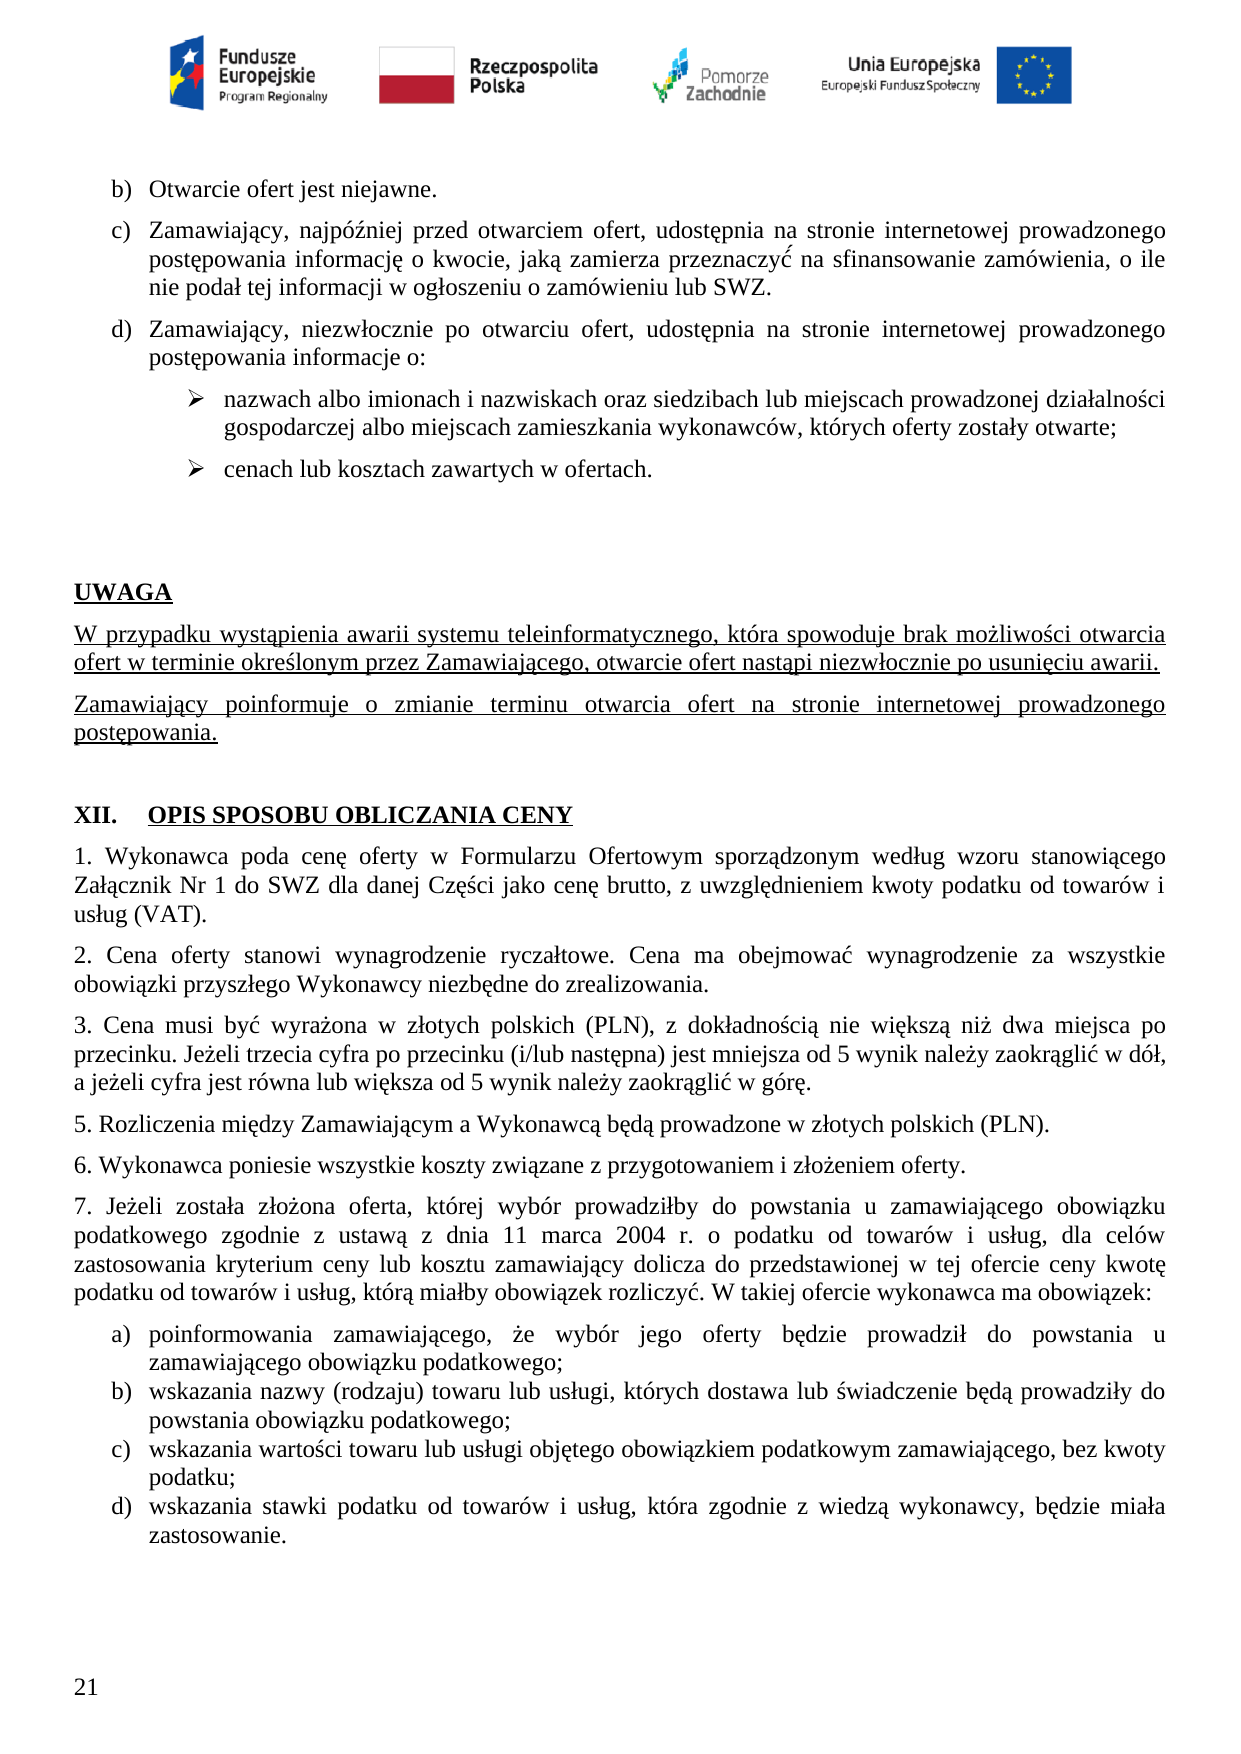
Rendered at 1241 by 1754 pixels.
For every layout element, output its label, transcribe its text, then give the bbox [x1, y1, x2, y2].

list wskazania wartości towaru lub usługi objętego obowiązkiem podatkowym zamawiającego, bez kwoty podatku; [111, 1434, 1166, 1491]
text Zamawiający poinformuje o zmianie terminu otwarcia ofert na stronie internetowej prowadzonego postępowania. [74, 689, 1166, 714]
list cenach lub kosztach zawartych w ofertach. [186, 454, 1166, 482]
list OPIS SPOSOBU OBLICZANIA CENY [74, 800, 1166, 829]
list Zamawiający, najpóźniej przed otwarciem ofert, udostępnia na stronie internetowej prowadzonego postępowania informację o kwocie, jaką zamierza przeznaczyć́ na sfinansowanie zamówienia, o ile nie podał tej informacji w ogłoszeniu o zamówieniu lub SWZ. [111, 215, 1166, 301]
list wskazania nazwy (rodzaju) towaru lub usługi, których dostawa lub świadczenie będą prowadziły do powstania obowiązku podatkowego; [111, 1376, 1166, 1434]
picture [145, 14, 1095, 134]
list nazwach albo imionach i nazwiskach oraz siedzibach lub miejscach prowadzonej działalności gospodarczej albo miejscach zamieszkania wykonawców, których oferty zostały otwarte; [186, 384, 1166, 441]
text W przypadku wystąpienia awarii systemu teleinformatycznego, która spowoduje brak możliwości otwarcia ofert w terminie określonym przez Zamawiającego, otwarcie ofert nastąpi niezwłocznie po usunięciu awarii. [74, 619, 1166, 644]
text W przypadku wystąpienia awarii systemu teleinformatycznego, która spowoduje brak możliwości otwarcia ofert w terminie określonym przez Zamawiającego, otwarcie ofert nastąpi niezwłocznie po usunięciu awarii. [74, 645, 1166, 676]
text 7. Jeżeli została złożona oferta, której wybór prowadziłby do powstania u zamawiającego obowiązku podatkowego zgodnie z ustawą z dnia 11 marca 2004 r. o podatku od towarów i usług, dla celów zastosowania kryterium ceny lub kosztu zamawiający dolicza do przedstawionej w tej ofercie ceny kwotę podatku od towarów i usług, którą miałby obowiązek rozliczyć. W takiej ofercie wykonawca ma obowiązek: [74, 1191, 1166, 1306]
text 1. Wykonawca poda cenę oferty w Formularzu Ofertowym sporządzonym według wzoru stanowiącego Załącznik Nr 1 do SWZ dla danej Części jako cenę brutto, z uwzględnieniem kwoty podatku od towarów i usług (VAT). [74, 841, 1166, 927]
text 5. Rozliczenia między Zamawiającym a Wykonawcą będą prowadzone w złotych polskich (PLN). [74, 1109, 1166, 1137]
text 3. Cena musi być wyrażona w złotych polskich (PLN), z dokładnością nie większą niż dwa miejsca po przecinku. Jeżeli trzecia cyfra po przecinku (i/lub następna) jest mniejsza od 5 wynik należy zaokrąglić w dół, a jeżeli cyfra jest równa lub większa od 5 wynik należy zaokrąglić w górę. [74, 1010, 1166, 1096]
list poinformowania zamawiającego, że wybór jego oferty będzie prowadził do powstania u zamawiającego obowiązku podatkowego; [111, 1319, 1166, 1376]
list wskazania stawki podatku od towarów i usług, która zgodnie z wiedzą wykonawcy, będzie miała zastosowanie. [111, 1491, 1166, 1549]
list Otwarcie ofert jest niejawne. [111, 174, 1166, 202]
list Zamawiający, niezwłocznie po otwarciu ofert, udostępnia na stronie internetowej prowadzonego postępowania informacje o: [111, 314, 1166, 371]
text Zamawiający poinformuje o zmianie terminu otwarcia ofert na stronie internetowej prowadzonego postępowania. [74, 715, 1166, 746]
text 6. Wykonawca poniesie wszystkie koszty związane z przygotowaniem i złożeniem oferty. [74, 1150, 1166, 1179]
text 2. Cena oferty stanowi wynagrodzenie ryczałtowe. Cena ma obejmować wynagrodzenie za wszystkie obowiązki przyszłego Wykonawcy niezbędne do zrealizowania. [74, 940, 1166, 997]
text UWAGA [74, 577, 1166, 606]
